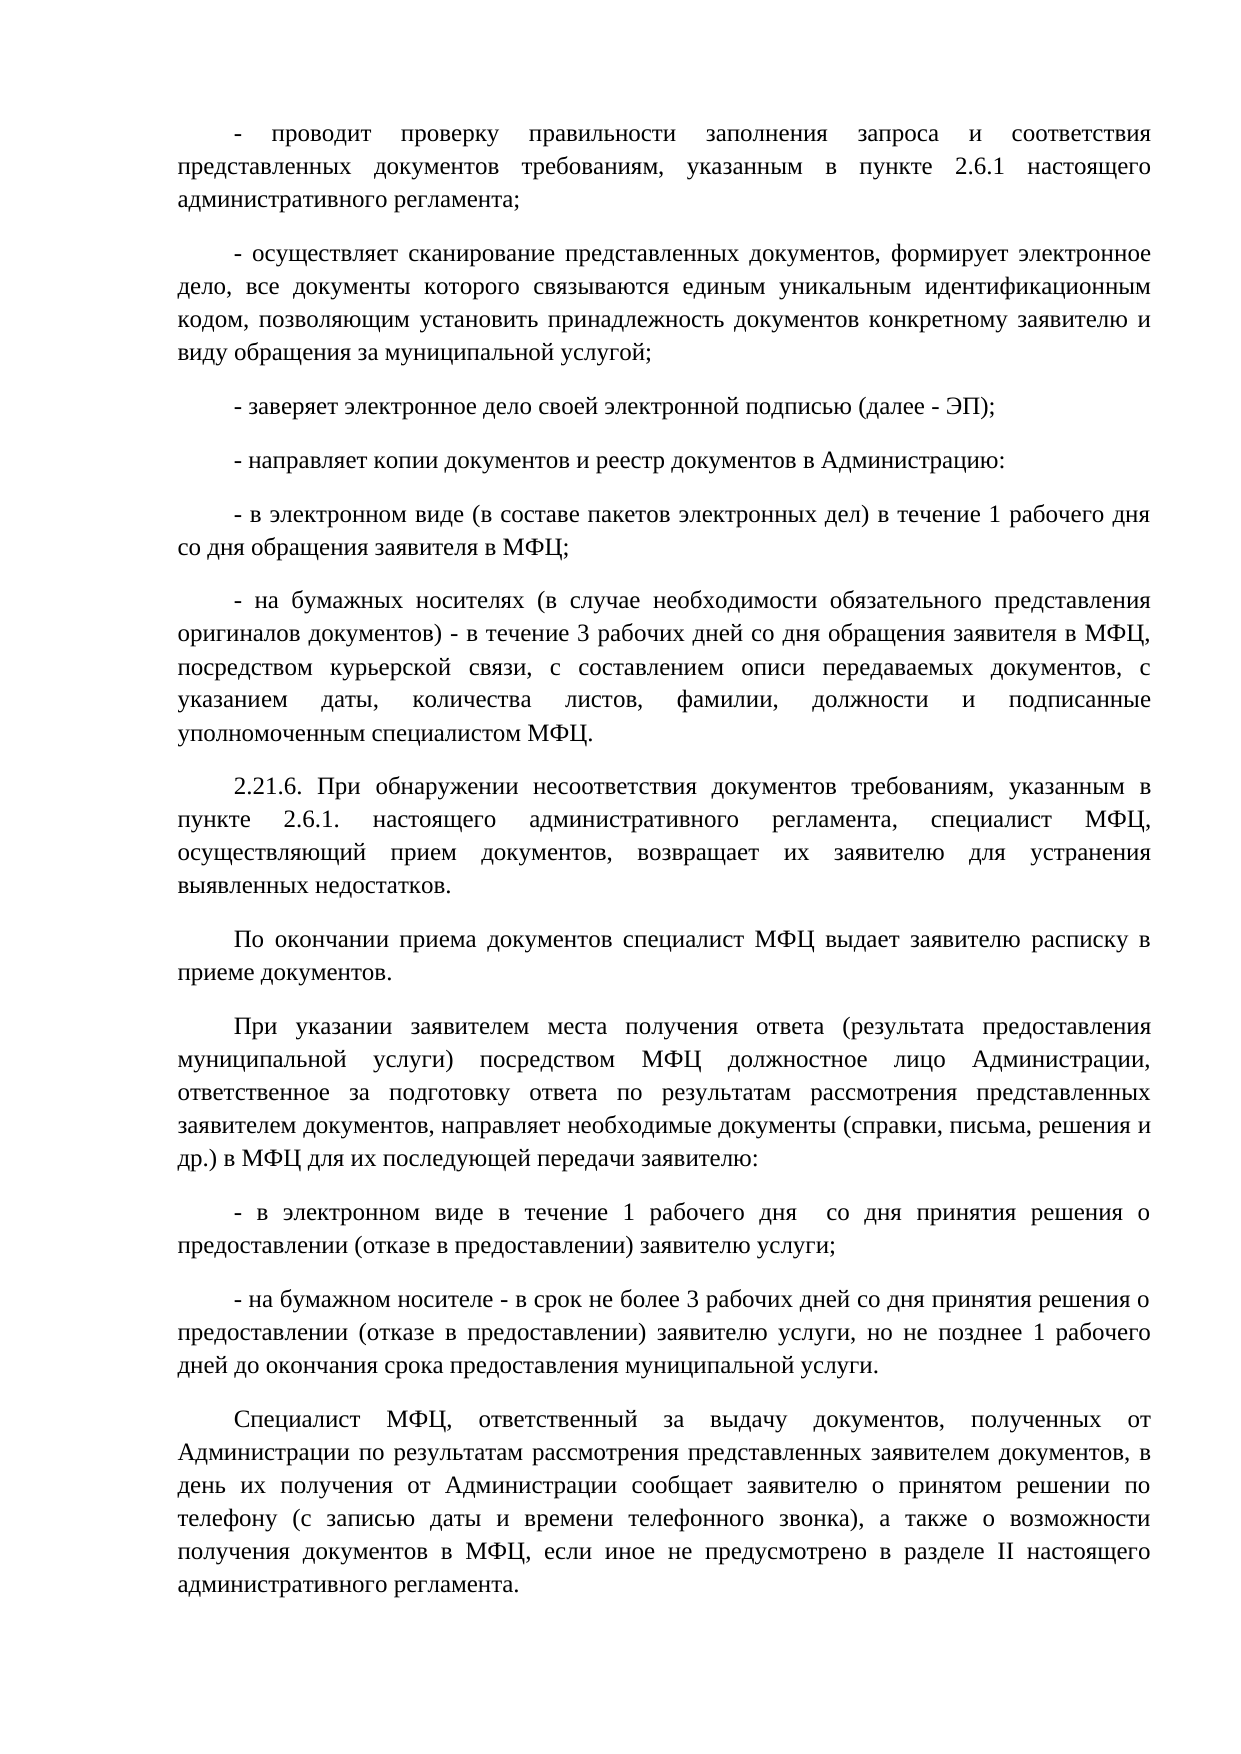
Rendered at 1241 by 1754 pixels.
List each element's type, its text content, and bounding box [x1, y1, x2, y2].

text - на бумажном носителе - в срок не более 3 рабочих дней со дня принятия решения о предоставлении (отказе в предоставлении) заявителю услуги, но не позднее 1 рабочего дней до окончания срока предоставления муниципальной услуги. [177, 1284, 1152, 1379]
text Специалист МФЦ, ответственный за выдачу документов, полученных от Администрации по результатам рассмотрения представленных заявителем документов, в день их получения от Администрации сообщает заявителю о принятом решении по телефону (с записью даты и времени телефонного звонка), а также о возможности получения документов в МФЦ, если иное не предусмотрено в разделе II настоящего административного регламента. [177, 1404, 1152, 1598]
text - проводит проверку правильности заполнения запроса и соответствия представленных документов требованиям, указанным в пункте 2.6.1 настоящего административного регламента; [177, 118, 1152, 213]
text При указании заявителем места получения ответа (результата предоставления муниципальной услуги) посредством МФЦ должностное лицо Администрации, ответственное за подготовку ответа по результатам рассмотрения представленных заявителем документов, направляет необходимые документы (справки, письма, решения и др.) в МФЦ для их последующей передачи заявителю: [177, 1011, 1152, 1172]
text - в электронном виде (в составе пакетов электронных дел) в течение 1 рабочего дня со дня обращения заявителя в МФЦ; [177, 499, 1152, 560]
text По окончании приема документов специалист МФЦ выдает заявителю расписку в приеме документов. [177, 924, 1152, 986]
text - направляет копии документов и реестр документов в Администрацию: [177, 445, 1152, 473]
text - в электронном виде в течение 1 рабочего дня со дня принятия решения о предоставлении (отказе в предоставлении) заявителю услуги; [177, 1197, 1152, 1259]
text - осуществляет сканирование представленных документов, формирует электронное дело, все документы которого связываются единым уникальным идентификационным кодом, позволяющим установить принадлежность документов конкретному заявителю и виду обращения за муниципальной услугой; [177, 238, 1152, 366]
text 2.21.6. При обнаружении несоответствия документов требованиям, указанным в пункте 2.6.1. настоящего административного регламента, специалист МФЦ, осуществляющий прием документов, возвращает их заявителю для устранения выявленных недостатков. [177, 771, 1152, 899]
text - на бумажных носителях (в случае необходимости обязательного представления оригиналов документов) - в течение 3 рабочих дней со дня обращения заявителя в МФЦ, посредством курьерской связи, с составлением описи передаваемых документов, с указанием даты, количества листов, фамилии, должности и подписанные уполномоченным специалистом МФЦ. [177, 586, 1152, 746]
text - заверяет электронное дело своей электронной подписью (далее - ЭП); [177, 391, 1152, 420]
